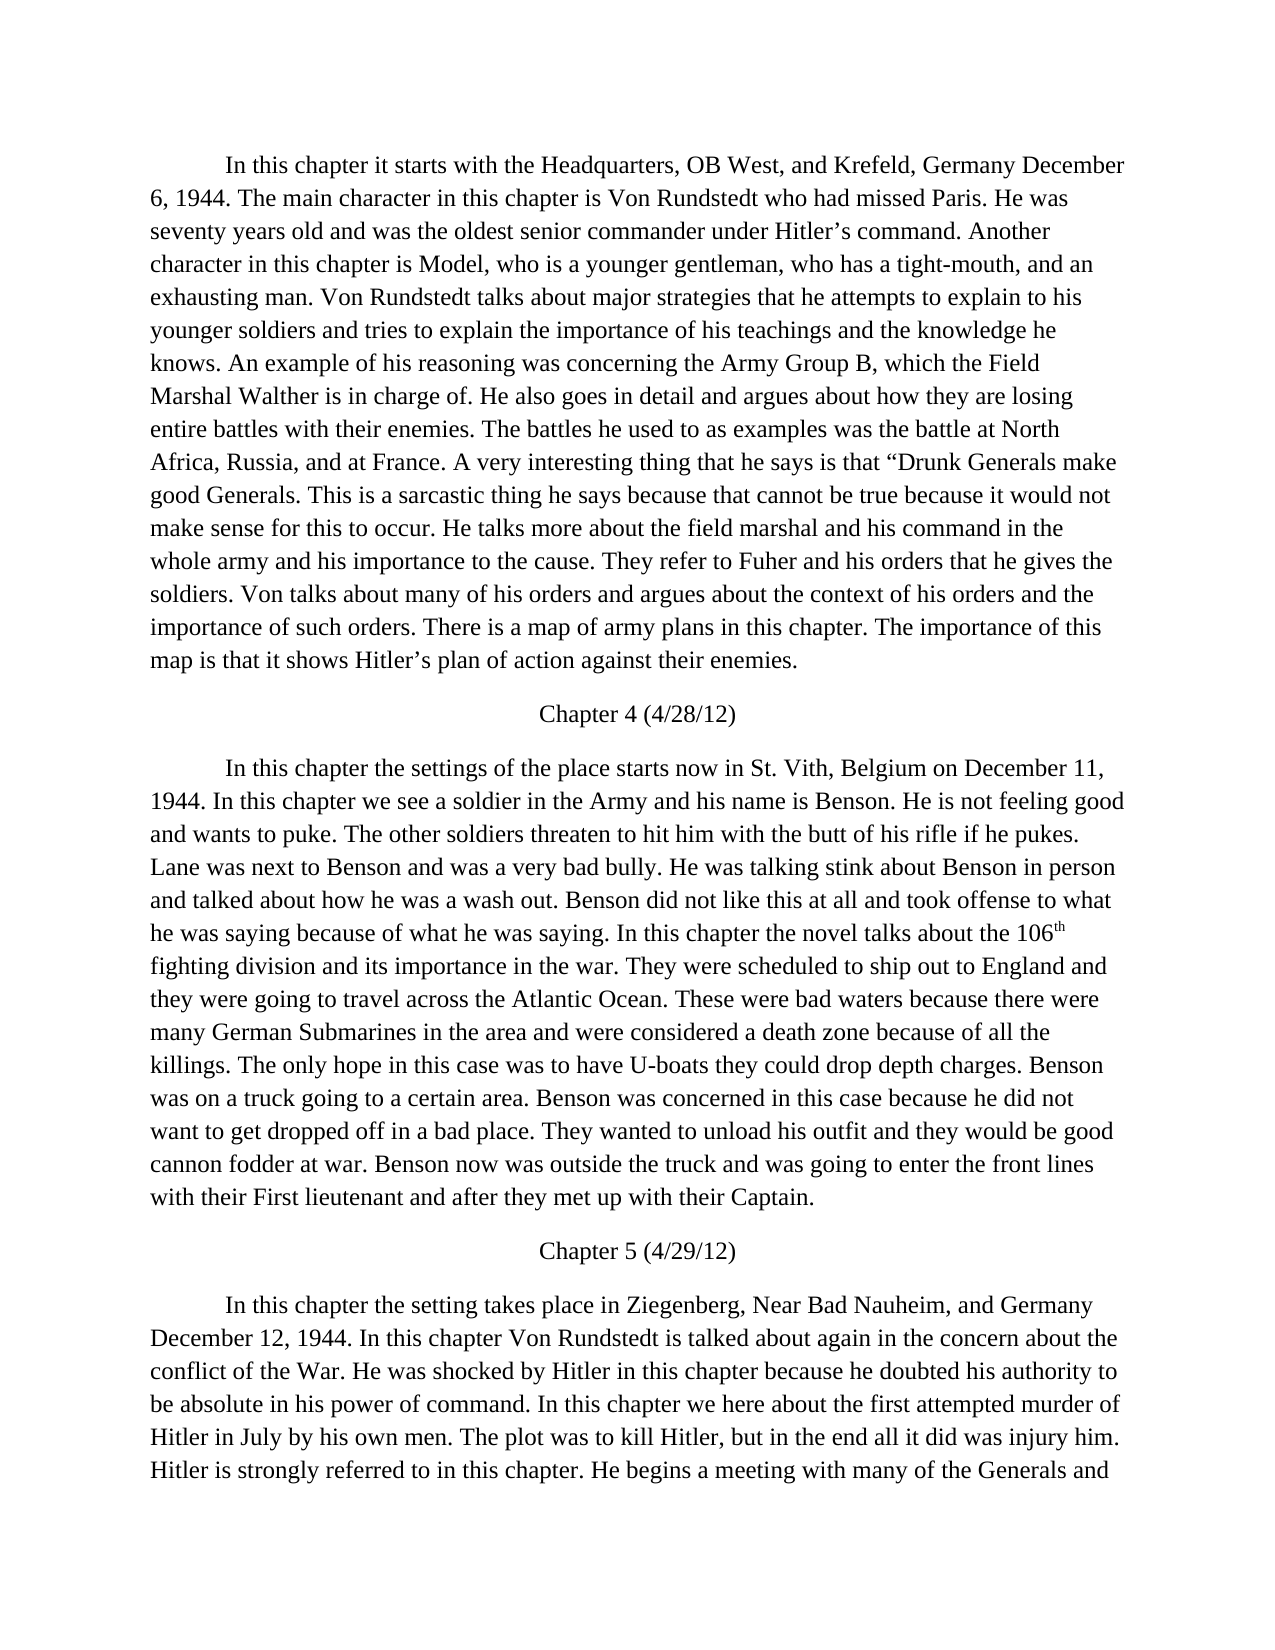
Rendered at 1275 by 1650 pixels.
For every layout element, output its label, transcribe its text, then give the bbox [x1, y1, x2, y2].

text In this chapter the settings of the place starts now in St. Vith, Belgium on December 11, 1944. In this chapter we see a soldier in the Army and his name is Benson. He is not feeling good and wants to puke. The other soldiers threaten to hit him with the butt of his rifle if he pukes. Lane was next to Benson and was a very bad bully. He was talking stink about Benson in person and talked about how he was a wash out. Benson did not like this at all and took offense to what he was saying because of what he was saying. In this chapter the novel talks about the 106th fighting division and its importance in the war. They were scheduled to ship out to England and they were going to travel across the Atlantic Ocean. These were bad waters because there were many German Submarines in the area and were considered a death zone because of all the killings. The only hope in this case was to have U-boats they could drop depth charges. Benson was on a truck going to a certain area. Benson was concerned in this case because he did not want to get dropped off in a bad place. They wanted to unload his outfit and they would be good cannon fodder at war. Benson now was outside the truck and was going to enter the front lines with their First lieutenant and after they met up with their Captain. [150, 753, 1125, 1211]
text Chapter 4 (4/28/12) [150, 699, 1125, 728]
text In this chapter it starts with the Headquarters, OB West, and Krefeld, Germany December 6, 1944. The main character in this chapter is Von Rundstedt who had missed Paris. He was seventy years old and was the oldest senior commander under Hitler’s command. Another character in this chapter is Model, who is a younger gentleman, who has a tight-mouth, and an exhausting man. Von Rundstedt talks about major strategies that he attempts to explain to his younger soldiers and tries to explain the importance of his teachings and the knowledge he knows. An example of his reasoning was concerning the Army Group B, which the Field Marshal Walther is in charge of. He also goes in detail and argues about how they are losing entire battles with their enemies. The battles he used to as examples was the battle at North Africa, Russia, and at France. A very interesting thing that he says is that “Drunk Generals make good Generals. This is a sarcastic thing he says because that cannot be true because it would not make sense for this to occur. He talks more about the field marshal and his command in the whole army and his importance to the cause. They refer to Fuher and his orders that he gives the soldiers. Von talks about many of his orders and argues about the context of his orders and the importance of such orders. There is a map of army plans in this chapter. The importance of this map is that it shows Hitler’s plan of action against their enemies. [150, 150, 1125, 674]
text Chapter 5 (4/29/12) [150, 1236, 1125, 1265]
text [150, 1290, 1125, 1484]
